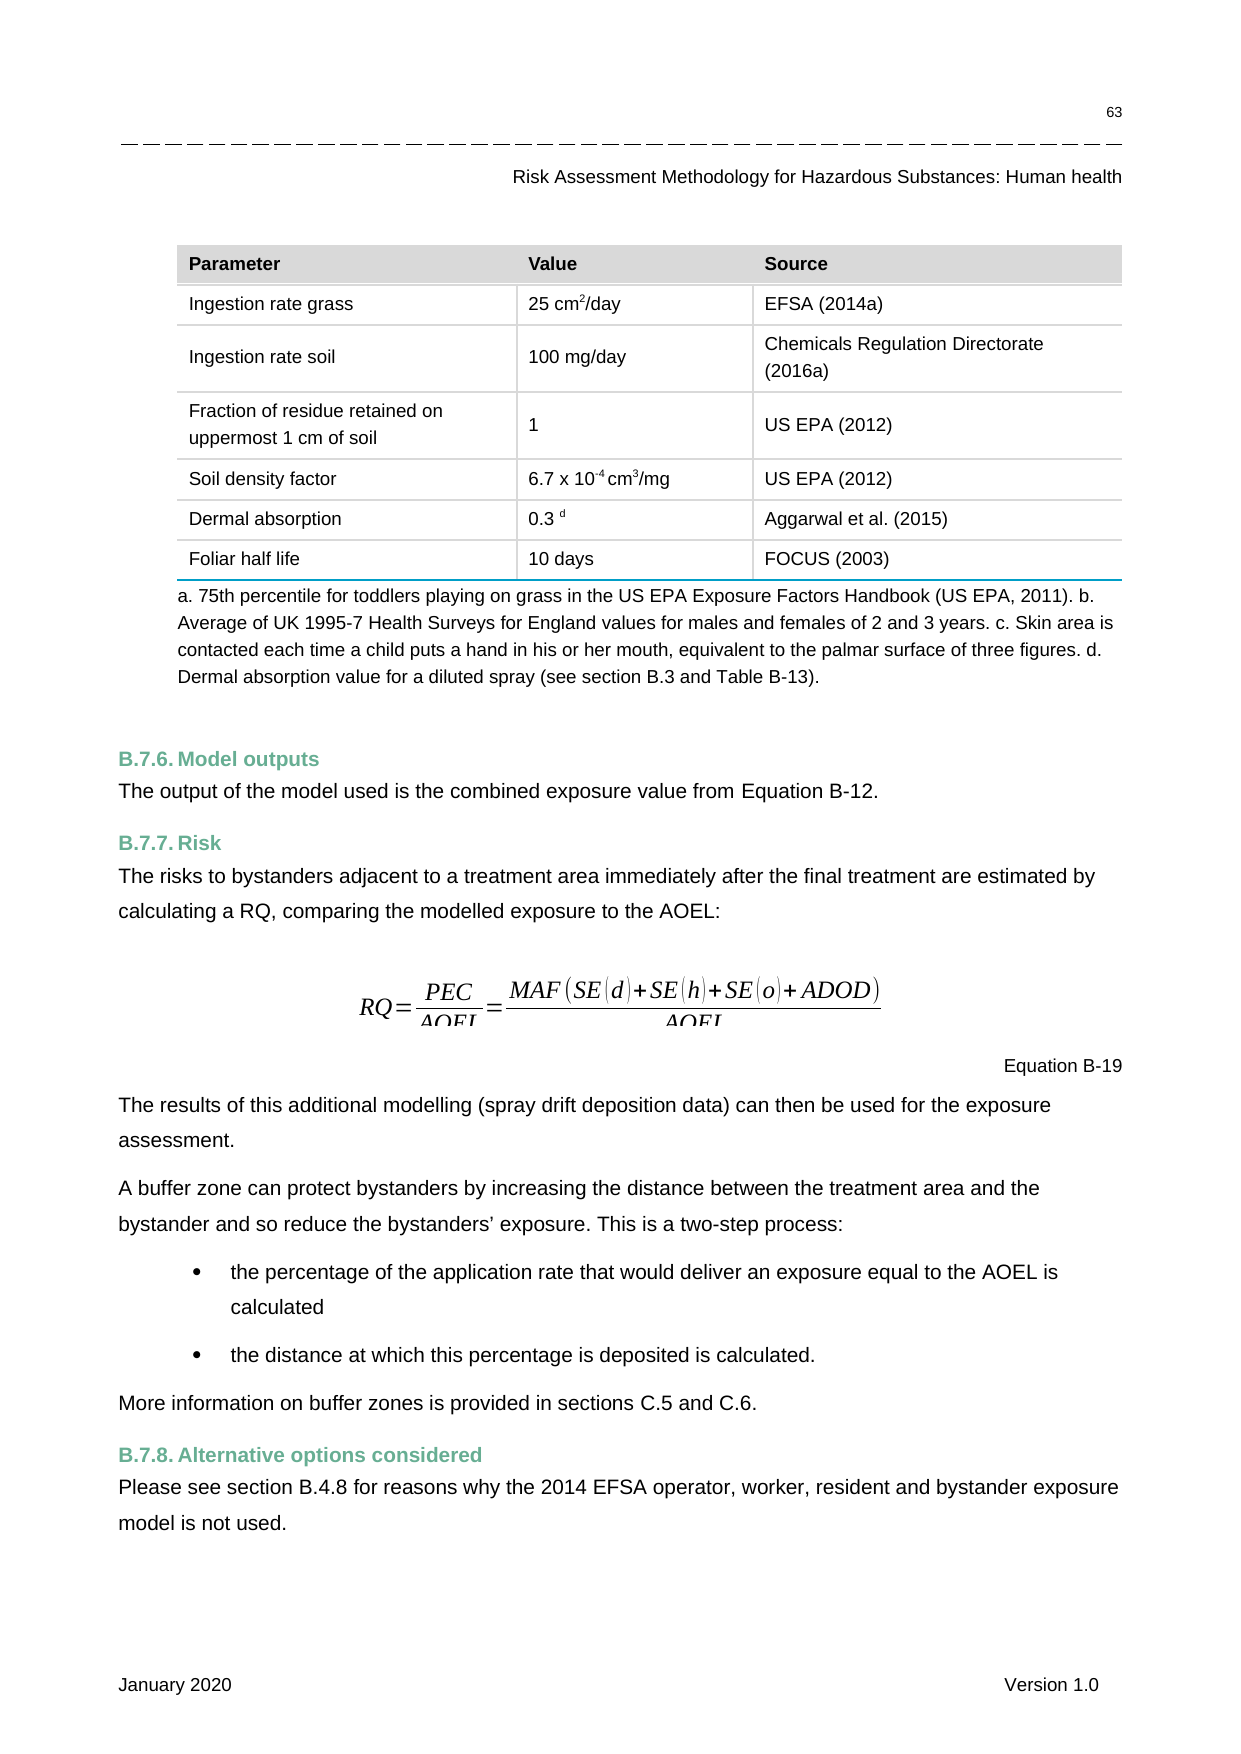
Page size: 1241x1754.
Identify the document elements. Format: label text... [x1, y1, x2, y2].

table_header Parameter [177, 245, 517, 283]
table_cell 1 [518, 393, 752, 458]
table_cell 10 days [518, 541, 752, 579]
table_cell 0.3 d [518, 501, 752, 539]
table_cell Aggarwal et al. (2015) [754, 501, 1122, 539]
table_cell FOCUS (2003) [754, 541, 1122, 579]
table_cell 6.7 x 10-4 cm3/mg [518, 460, 752, 498]
table_cell Soil density factor [177, 460, 516, 498]
table_cell Fraction of residue retained on uppermost 1 cm of soil [177, 393, 516, 458]
table_cell Chemicals Regulation Directorate (2016a) [754, 326, 1122, 391]
text The results of this additional modelling (spray drift deposition data) can then be used for the exposure assessment. [118, 1084, 1122, 1155]
table_cell EFSA (2014a) [754, 286, 1122, 324]
table_cell Foliar half life [177, 541, 516, 579]
list the distance at which this percentage is deposited is calculated. [193, 1334, 1122, 1369]
table_cell Dermal absorption [177, 501, 516, 539]
text Equation B-19 [177, 1051, 1122, 1078]
text The risks to bystanders adjacent to a treatment area immediately after the final treatment are estimated by calculating a RQ, comparing the modelled exposure to the AOEL: [118, 855, 1122, 926]
table_header Source [753, 245, 1122, 283]
table_cell US EPA (2012) [754, 393, 1122, 458]
text More information on buffer zones is provided in sections C.5 and C.6. [118, 1382, 1122, 1417]
list the percentage of the application rate that would deliver an exposure equal to the AOEL is calculated [193, 1251, 1122, 1322]
table_cell 100 mg/day [518, 326, 752, 391]
table_cell Ingestion rate grass [177, 286, 516, 324]
subtitle Alternative options considered [118, 1442, 1122, 1466]
subtitle Model outputs [118, 747, 1122, 771]
text A buffer zone can protect bystanders by increasing the distance between the treatment area and the bystander and so reduce the bystanders’ exposure. This is a two-step process: [118, 1167, 1122, 1238]
text The output of the model used is the combined exposure value from Equation B-12. [118, 771, 1122, 806]
table_cell 25 cm2/day [518, 286, 752, 324]
table_header Value [517, 245, 753, 283]
text Please see section B.4.8 for reasons why the 2014 EFSA operator, worker, resident and bystander exposure model is not used. [118, 1466, 1122, 1537]
table_cell US EPA (2012) [754, 460, 1122, 498]
table_cell Ingestion rate soil [177, 326, 516, 391]
subtitle Risk [118, 831, 1122, 855]
